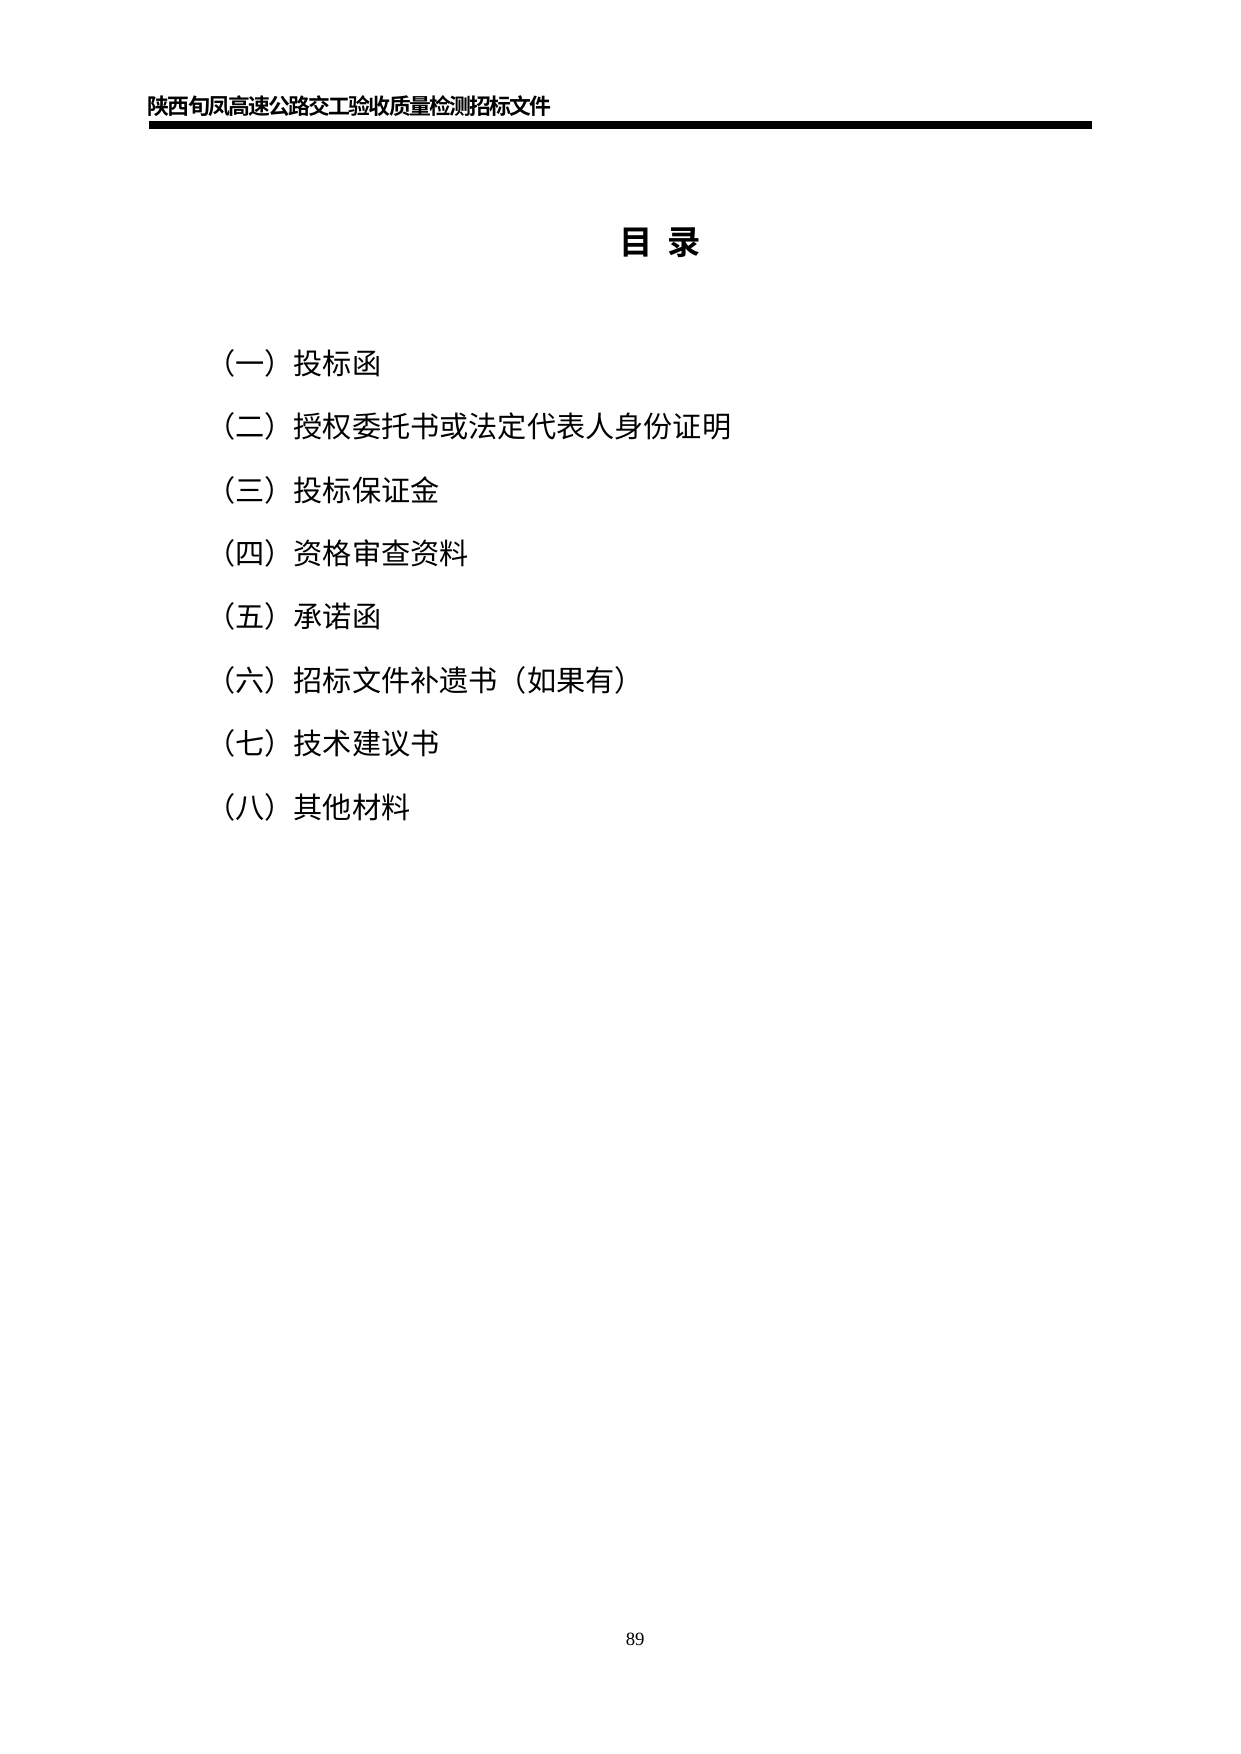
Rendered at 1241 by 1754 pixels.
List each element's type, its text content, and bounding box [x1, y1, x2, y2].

text （六）招标文件补遗书（如果有） [148, 657, 1122, 700]
text （二）授权委托书或法定代表人身份证明 [148, 404, 1122, 446]
text （五）承诺函 [148, 594, 1122, 636]
text （八）其他材料 [148, 784, 1122, 827]
text （七）技术建议书 [148, 721, 1122, 763]
text （一）投标函 [148, 340, 1122, 382]
text （三）投标保证金 [148, 467, 1122, 509]
list （四）资格审查资料 [148, 531, 1122, 573]
text 目 录 [148, 216, 1122, 264]
